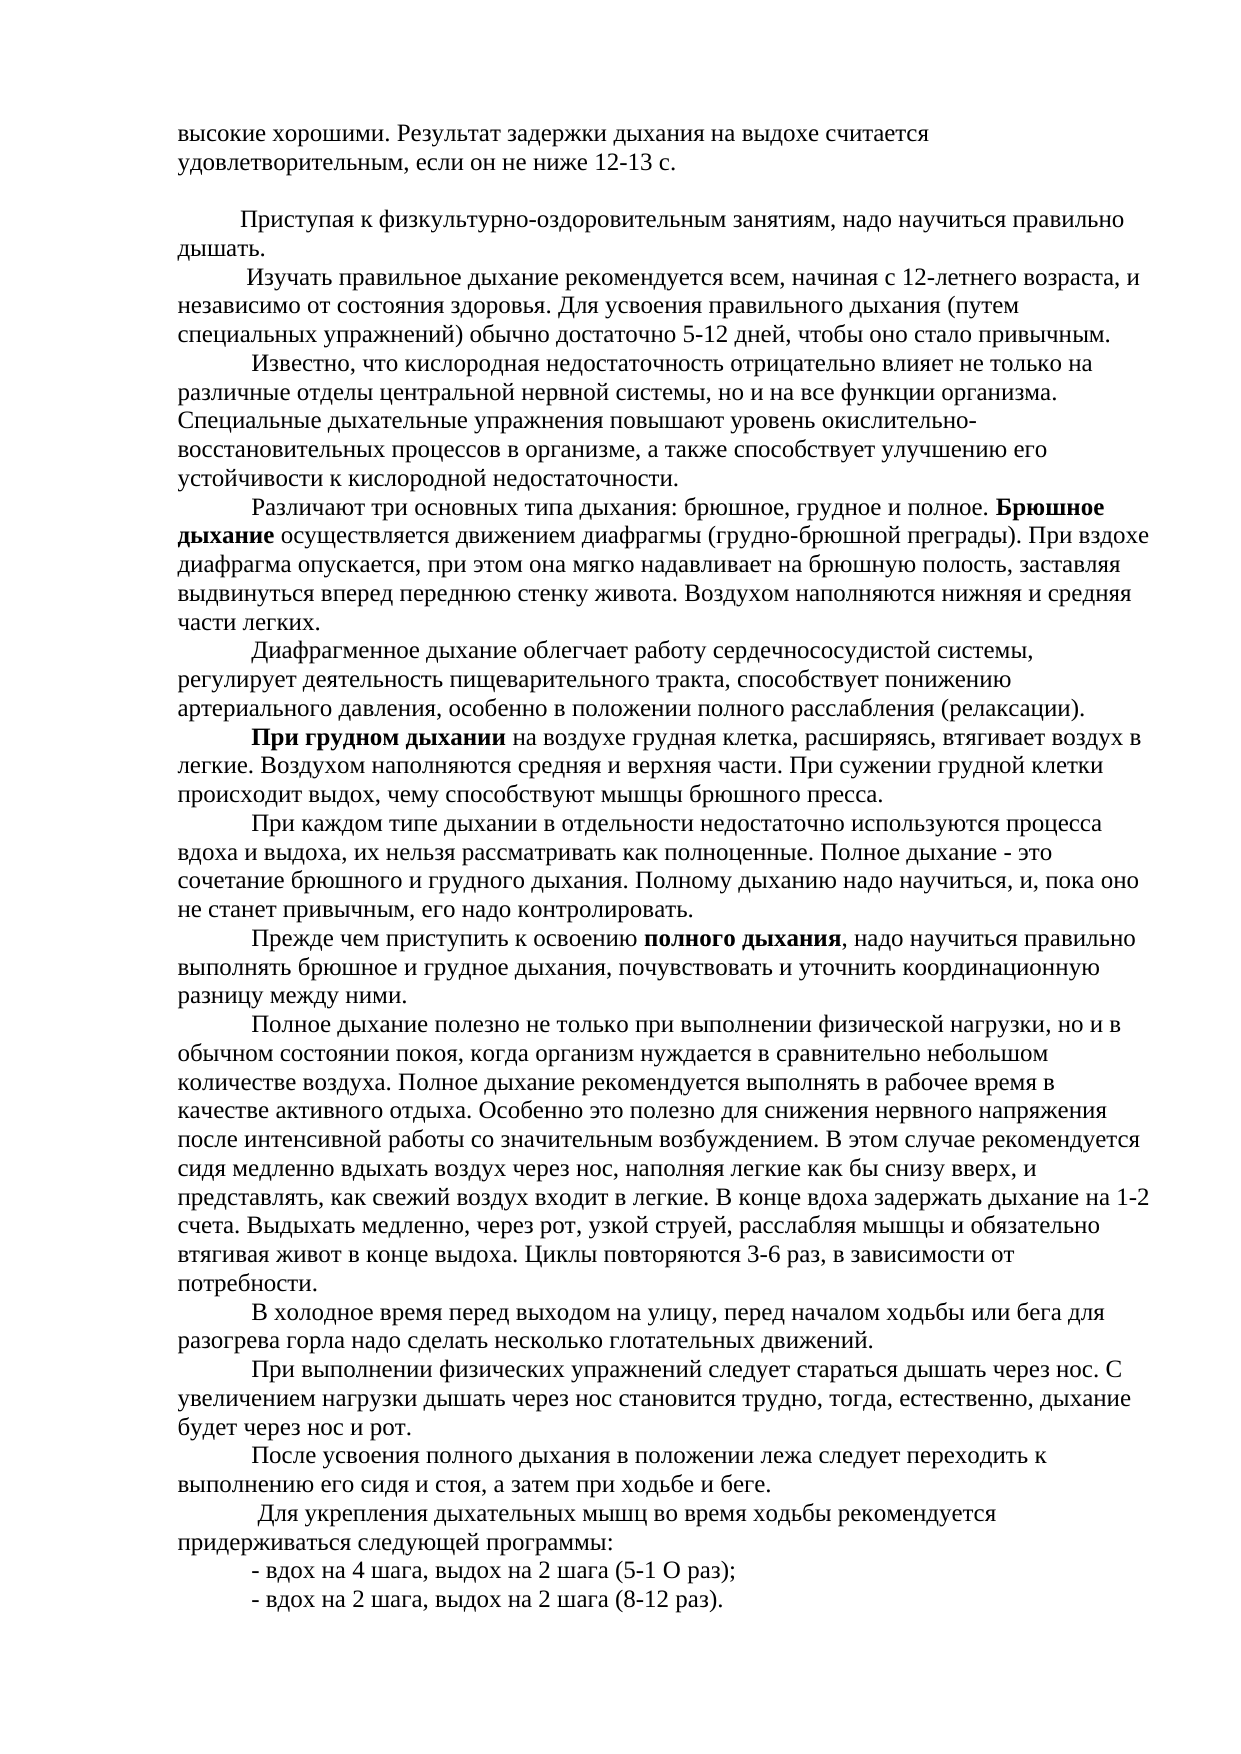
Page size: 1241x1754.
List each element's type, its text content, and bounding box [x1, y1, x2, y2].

text Известно, что кислородная недостаточность отрицательно влияет не только на различные отделы центральной нервной системы, но и на все функции организма. Специальные дыхательные упражнения повышают уровень окислительно-восстановительных процессов в организме, а также способствует улучшению его устойчивости к кислородной недостаточности. [177, 348, 1152, 492]
text При выполнении физических упражнений следует стараться дышать через нос. С увеличением нагрузки дышать через нос становится трудно, тогда, естественно, дыхание будет через нос и рот. [177, 1354, 1152, 1441]
text Для укрепления дыхательных мышц во время ходьбы рекомендуется придерживаться следующей программы: [177, 1498, 1152, 1556]
text - вдох на 2 шага, выдох на 2 шага (8-12 раз). [177, 1584, 1152, 1613]
text При каждом типе дыхании в отдельности недостаточно используются процесса вдоха и выдоха, их нельзя рассматривать как полноценные. Полное дыхание - это сочетание брюшного и грудного дыхания. Полному дыханию надо научиться, и, пока оно не станет привычным, его надо контролировать. [177, 808, 1152, 923]
text В холодное время перед выходом на улицу, перед началом ходьбы или бега для разогрева горла надо сделать несколько глотательных движений. [177, 1297, 1152, 1354]
text Диафрагменное дыхание облегчает работу сердечнососудистой системы, регулирует деятельность пищеварительного тракта, способствует понижению артериального давления, особенно в положении полного расслабления (релаксации). [177, 636, 1152, 722]
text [177, 118, 1152, 176]
text При грудном дыхании на воздухе грудная клетка, расширяясь, втягивает воздух в легкие. Воздухом наполняются средняя и верхняя части. При сужении грудной клетки происходит выдох, чему способствуют мышцы брюшного пресса. [177, 722, 1152, 808]
text Прежде чем приступить к освоению полного дыхания, надо научиться правильно выполнять брюшное и грудное дыхания, почувствовать и уточнить координационную разницу между ними. [177, 923, 1152, 1009]
text Полное дыхание полезно не только при выполнении физической нагрузки, но и в обычном состоянии покоя, когда организм нуждается в сравнительно небольшом количестве воздуха. Полное дыхание рекомендуется выполнять в рабочее время в качестве активного отдыха. Особенно это полезно для снижения нервного напряжения после интенсивной работы со значительным возбуждением. В этом случае рекомендуется сидя медленно вдыхать воздух через нос, наполняя легкие как бы снизу вверх, и представлять, как свежий воздух входит в легкие. В конце вдоха задержать дыхание на 1-2 счета. Выдыхать медленно, через рот, узкой струей, расслабляя мышцы и обязательно втягивая живот в конце выдоха. Циклы повторяются 3-6 раз, в зависимости от потребности. [177, 1009, 1152, 1297]
text Изучать правильное дыхание рекомендуется всем, начиная с 12-летнего возраста, и независимо от состояния здоровья. Для усвоения правильного дыхания (путем специальных упражнений) обычно достаточно 5-12 дней, чтобы оно стало привычным. [177, 262, 1152, 348]
text После усвоения полного дыхания в положении лежа следует переходить к выполнению его сидя и стоя, а затем при ходьбе и беге. [177, 1441, 1152, 1498]
text - вдох на 4 шага, выдох на 2 шага (5-1 О раз); [177, 1556, 1152, 1584]
text Приступая к физкультурно-оздоровительным занятиям, надо научиться правильно дышать. [177, 204, 1152, 262]
text Различают три основных типа дыхания: брюшное, грудное и полное. Брюшное дыхание осуществляется движением диафрагмы (грудно-брюшной преграды). При вздохе диафрагма опускается, при этом она мягко надавливает на брюшную полость, заставляя выдвинуться вперед переднюю стенку живота. Воздухом наполняются нижняя и средняя части легких. [177, 492, 1152, 636]
